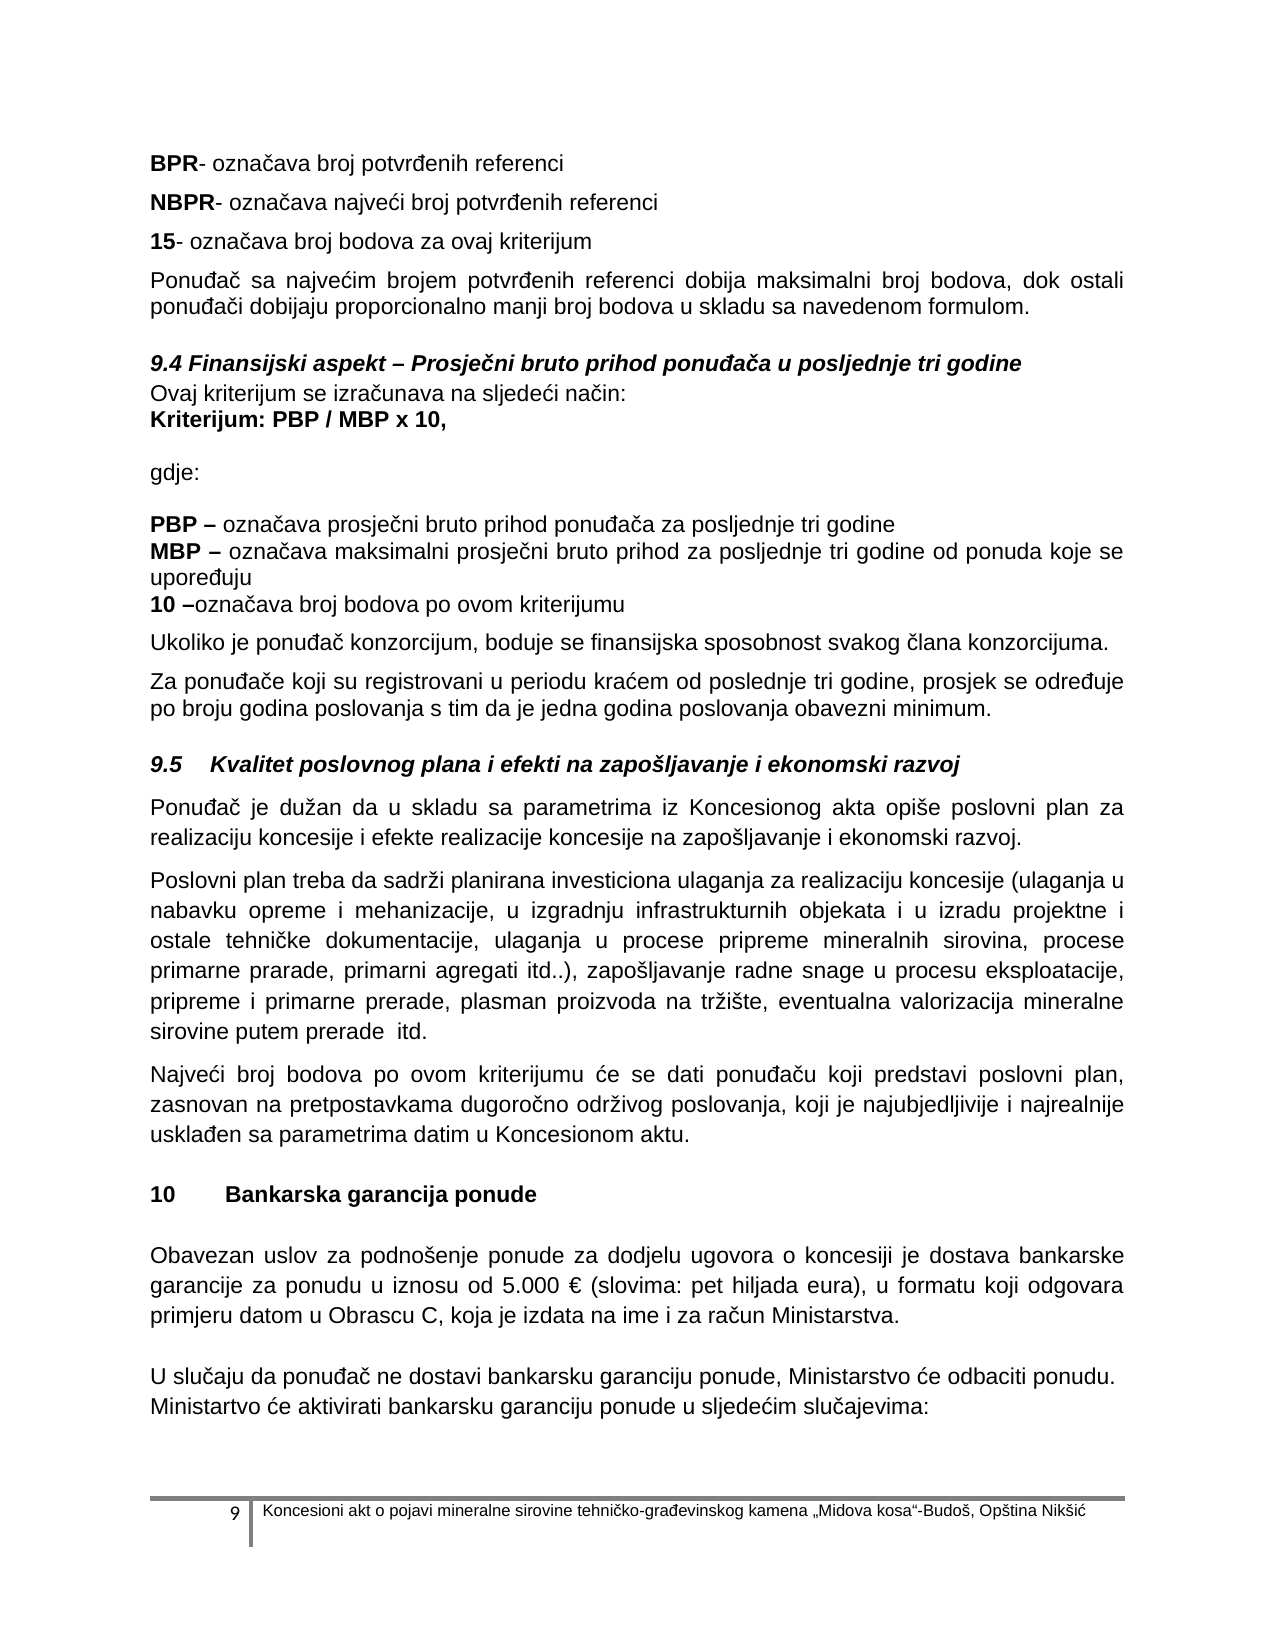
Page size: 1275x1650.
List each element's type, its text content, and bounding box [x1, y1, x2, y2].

text Obavezan uslov za podnošenje ponude za dodjelu ugovora o koncesiji je dostava bankarske garancije za ponudu u iznosu od 5.000 € (slovima: pet hiljada eura), u formatu koji odgovara primjeru datom u Obrascu C, koja je izdata na ime i za račun Ministarstva. [150, 1242, 1125, 1328]
text Najveći broj bodova po ovom kriterijumu će se dati ponuđaču koji predstavi poslovni plan, zasnovan na pretpostavkama dugoročno održivog poslovanja, koji je najubjedljivije i najrealnije usklađen sa parametrima datim u Koncesionom aktu. [150, 1061, 1125, 1147]
text Ministartvo će aktivirati bankarsku garanciju ponude u sljedećim slučajevima: [150, 1393, 1125, 1419]
text Ukoliko je ponuđač konzorcijum, boduje se finansijska sposobnost svakog člana konzorcijuma. [150, 629, 1125, 656]
text BPR- označava broj potvrđenih referenci [150, 150, 1125, 176]
text gdje: [150, 459, 1125, 485]
text 9.4 Finansijski aspekt – Prosječni bruto prihod ponuđača u posljednje tri godine [150, 349, 1125, 376]
text 15- označava broj bodova za ovaj kriterijum [150, 228, 1125, 254]
subtitle Bankarska garancija ponude [150, 1181, 1125, 1208]
text Ponuđač sa najvećim brojem potvrđenih referenci dobija maksimalni broj bodova, dok ostali ponuđači dobijaju proporcionalno manji broj bodova u skladu sa navedenom formulom. [150, 267, 1125, 319]
text Za ponuđače koji su registrovani u periodu kraćem od poslednje tri godine, prosjek se određuje po broju godina poslovanja s tim da je jedna godina poslovanja obavezni minimum. [150, 668, 1125, 721]
text MBP – označava maksimalni prosječni bruto prihod za posljednje tri godine od ponuda koje se upoređuju [150, 538, 1125, 591]
text PBP – označava prosječni bruto prihod ponuđača za posljednje tri godine [150, 511, 1125, 538]
text Poslovni plan treba da sadrži planirana investiciona ulaganja za realizaciju koncesije (ulaganja u nabavku opreme i mehanizacije, u izgradnju infrastrukturnih objekata i u izradu projektne i ostale tehničke dokumentacije, ulaganja u procese pripreme mineralnih sirovina, procese primarne prarade, primarni agregati itd..), zapošljavanje radne snage u procesu eksploatacije, pripreme i primarne prerade, plasman proizvoda na tržište, eventualna valorizacija mineralne sirovine putem prerade itd. [150, 867, 1125, 1044]
text Ponuđač je dužan da u skladu sa parametrima iz Koncesionog akta opiše poslovni plan za realizaciju koncesije i efekte realizacije koncesije na zapošljavanje i ekonomski razvoj. [150, 794, 1125, 850]
text Ovaj kriterijum se izračunava na sljedeći način: [150, 380, 1125, 406]
text U slučaju da ponuđač ne dostavi bankarsku garanciju ponude, Ministarstvo će odbaciti ponudu. [150, 1363, 1125, 1389]
text 10 –označava broj bodova po ovom kriterijumu [150, 591, 1125, 617]
text NBPR- označava najveći broj potvrđenih referenci [150, 189, 1125, 215]
text Kriterijum: PBP / MBP x 10, [150, 406, 1125, 432]
subtitle Kvalitet poslovnog plana i efekti na zapošljavanje i ekonomski razvoj [150, 751, 1125, 777]
